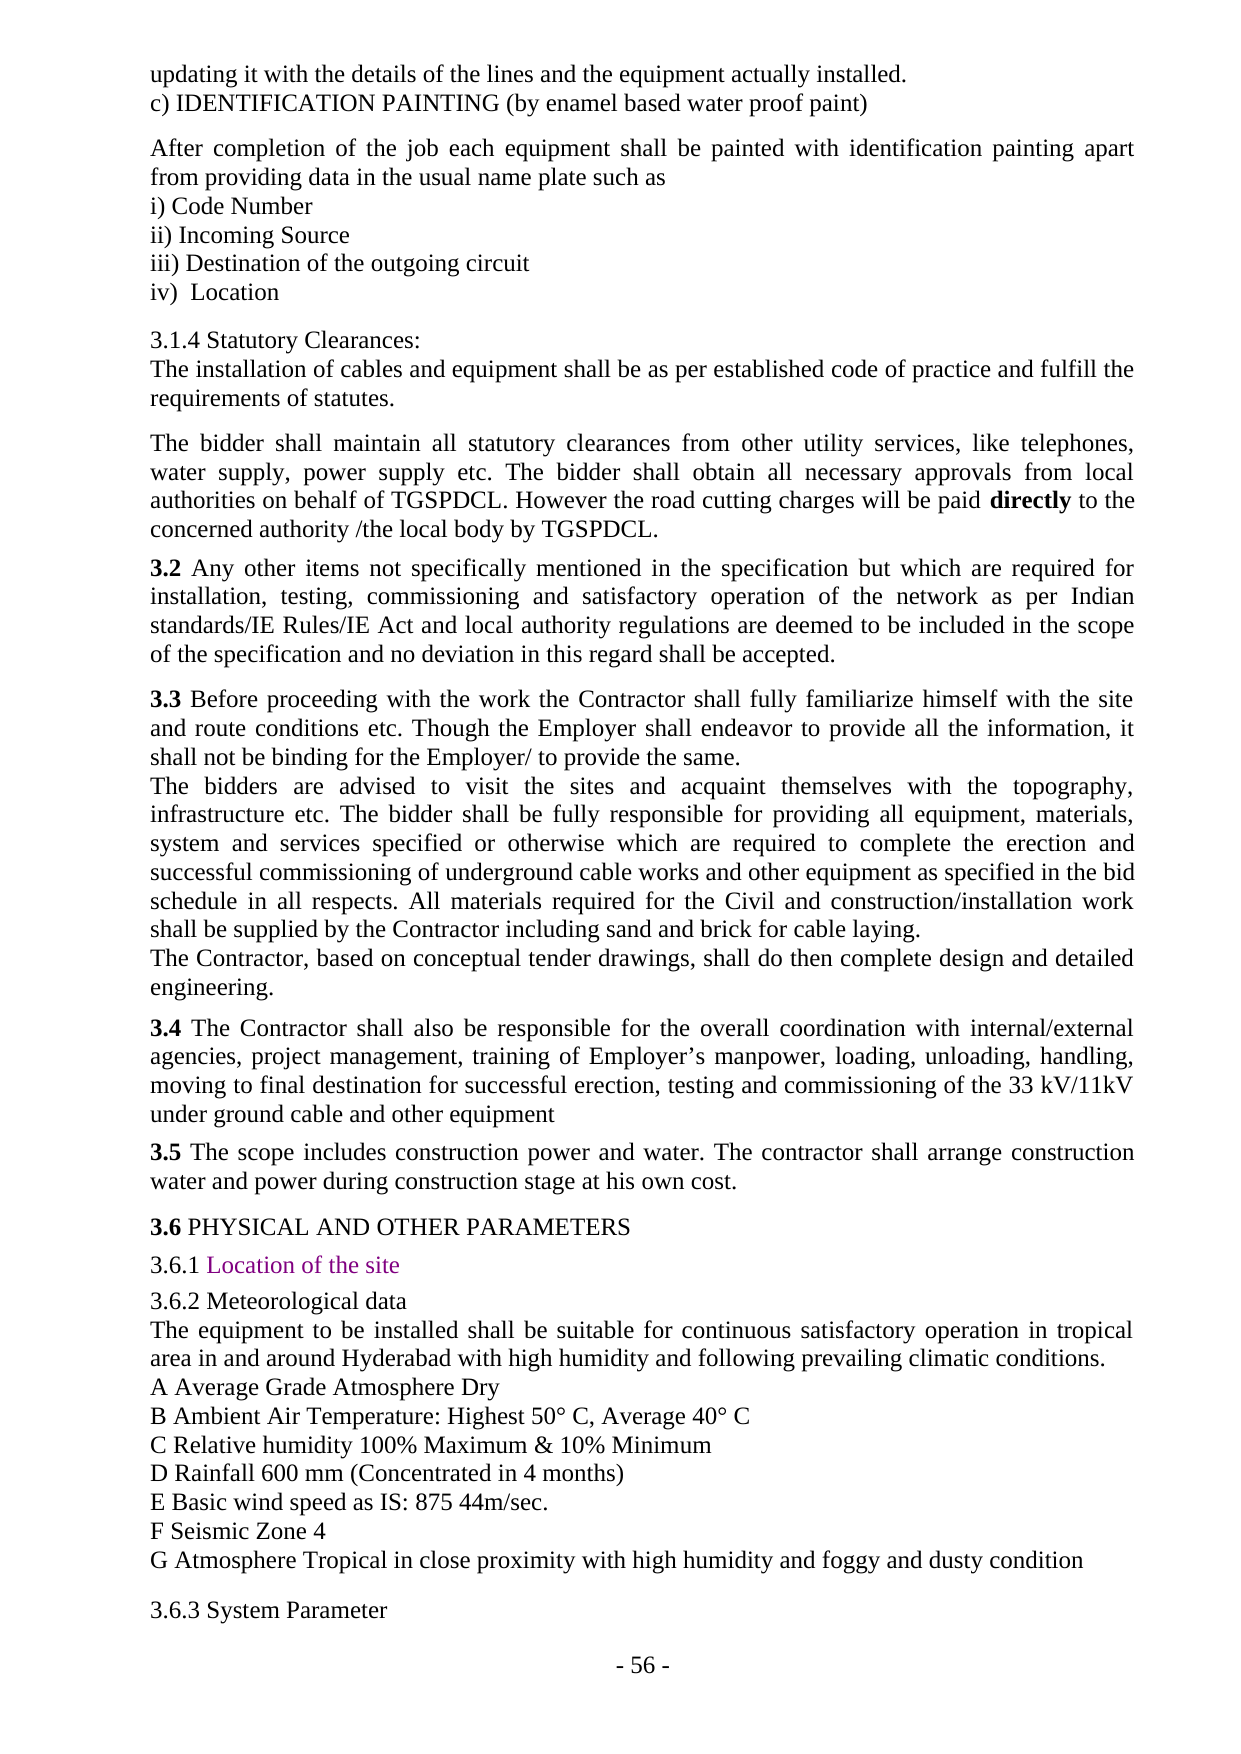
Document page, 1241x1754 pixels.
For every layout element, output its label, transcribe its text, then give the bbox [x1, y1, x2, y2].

text 3.6 PHYSICAL AND OTHER PARAMETERS [150, 1212, 1135, 1240]
text After completion of the job each equipment shall be painted with identification painting apart from providing data in the usual name plate such as [150, 133, 1135, 191]
text The bidder shall maintain all statutory clearances from other utility services, like telephones, water supply, power supply etc. The bidder shall obtain all necessary approvals from local authorities on behalf of TGSPDCL. However the road cutting charges will be paid directly to the concerned authority /the local body by TGSPDCL. [150, 428, 1135, 543]
text The bidders are advised to visit the sites and acquaint themselves with the topography, infrastructure etc. The bidder shall be fully responsible for providing all equipment, materials, system and services specified or otherwise which are required to complete the erection and successful commissioning of underground cable works and other equipment as specified in the bid schedule in all respects. All materials required for the Civil and construction/installation work shall be supplied by the Contractor including sand and brick for cable laying. [150, 771, 1135, 943]
text The Contractor, based on conceptual tender drawings, shall do then complete design and detailed engineering. [150, 943, 1135, 1001]
text 3.6.1 Location of the site [150, 1250, 1135, 1279]
text ii) Incoming Source [150, 220, 1135, 248]
text G Atmosphere Tropical in close proximity with high humidity and foggy and dusty condition [150, 1545, 1135, 1573]
text E Basic wind speed as IS: 875 44m/sec. [150, 1487, 1135, 1516]
text 3.3 Before proceeding with the work the Contractor shall fully familiarize himself with the site and route conditions etc. Though the Employer shall endeavor to provide all the information, it shall not be binding for the Employer/ to provide the same. [150, 684, 1135, 771]
text iii) Destination of the outgoing circuit [150, 248, 1135, 277]
text 3.6.3 System Parameter [150, 1595, 1135, 1624]
text i) Code Number [150, 191, 1135, 220]
text C Relative humidity 100% Maximum & 10% Minimum [150, 1430, 1135, 1458]
text c) IDENTIFICATION PAINTING (by enamel based water proof paint) [150, 88, 1135, 117]
text 3.6.2 Meteorological data [150, 1286, 1135, 1315]
text The installation of cables and equipment shall be as per established code of practice and fulfill the requirements of statutes. [150, 354, 1135, 411]
text A Average Grade Atmosphere Dry [150, 1372, 1135, 1401]
text The equipment to be installed shall be suitable for continuous satisfactory operation in tropical area in and around with high humidity and following prevailing climatic conditions. [150, 1315, 1135, 1372]
text D Rainfall 600 mm (Concentrated in 4 months) [150, 1458, 1135, 1487]
text 3.4 The Contractor shall also be responsible for the overall coordination with internal/external agencies, project management, training of Employer’s manpower, loading, unloading, handling, moving to final destination for successful erection, testing and commissioning of the 33 kV/11kV under ground cable and other equipment [150, 1013, 1135, 1128]
text 3.5 The scope includes construction power and water. The contractor shall arrange construction water and power during construction stage at his own cost. [150, 1137, 1135, 1195]
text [150, 59, 1135, 88]
text 3.1.4 Statutory Clearances: [150, 325, 1135, 354]
text 3.2 Any other items not specifically mentioned in the specification but which are required for installation, testing, commissioning and satisfactory operation of the network as per Indian standards/IE Rules/IE Act and local authority regulations are deemed to be included in the scope of the specification and no deviation in this regard shall be accepted. [150, 553, 1135, 668]
text F Seismic Zone 4 [150, 1516, 1135, 1545]
text iv) Location [150, 277, 1135, 306]
text B Ambient Air Temperature: Highest 50° C, Average 40° C [150, 1401, 1135, 1430]
